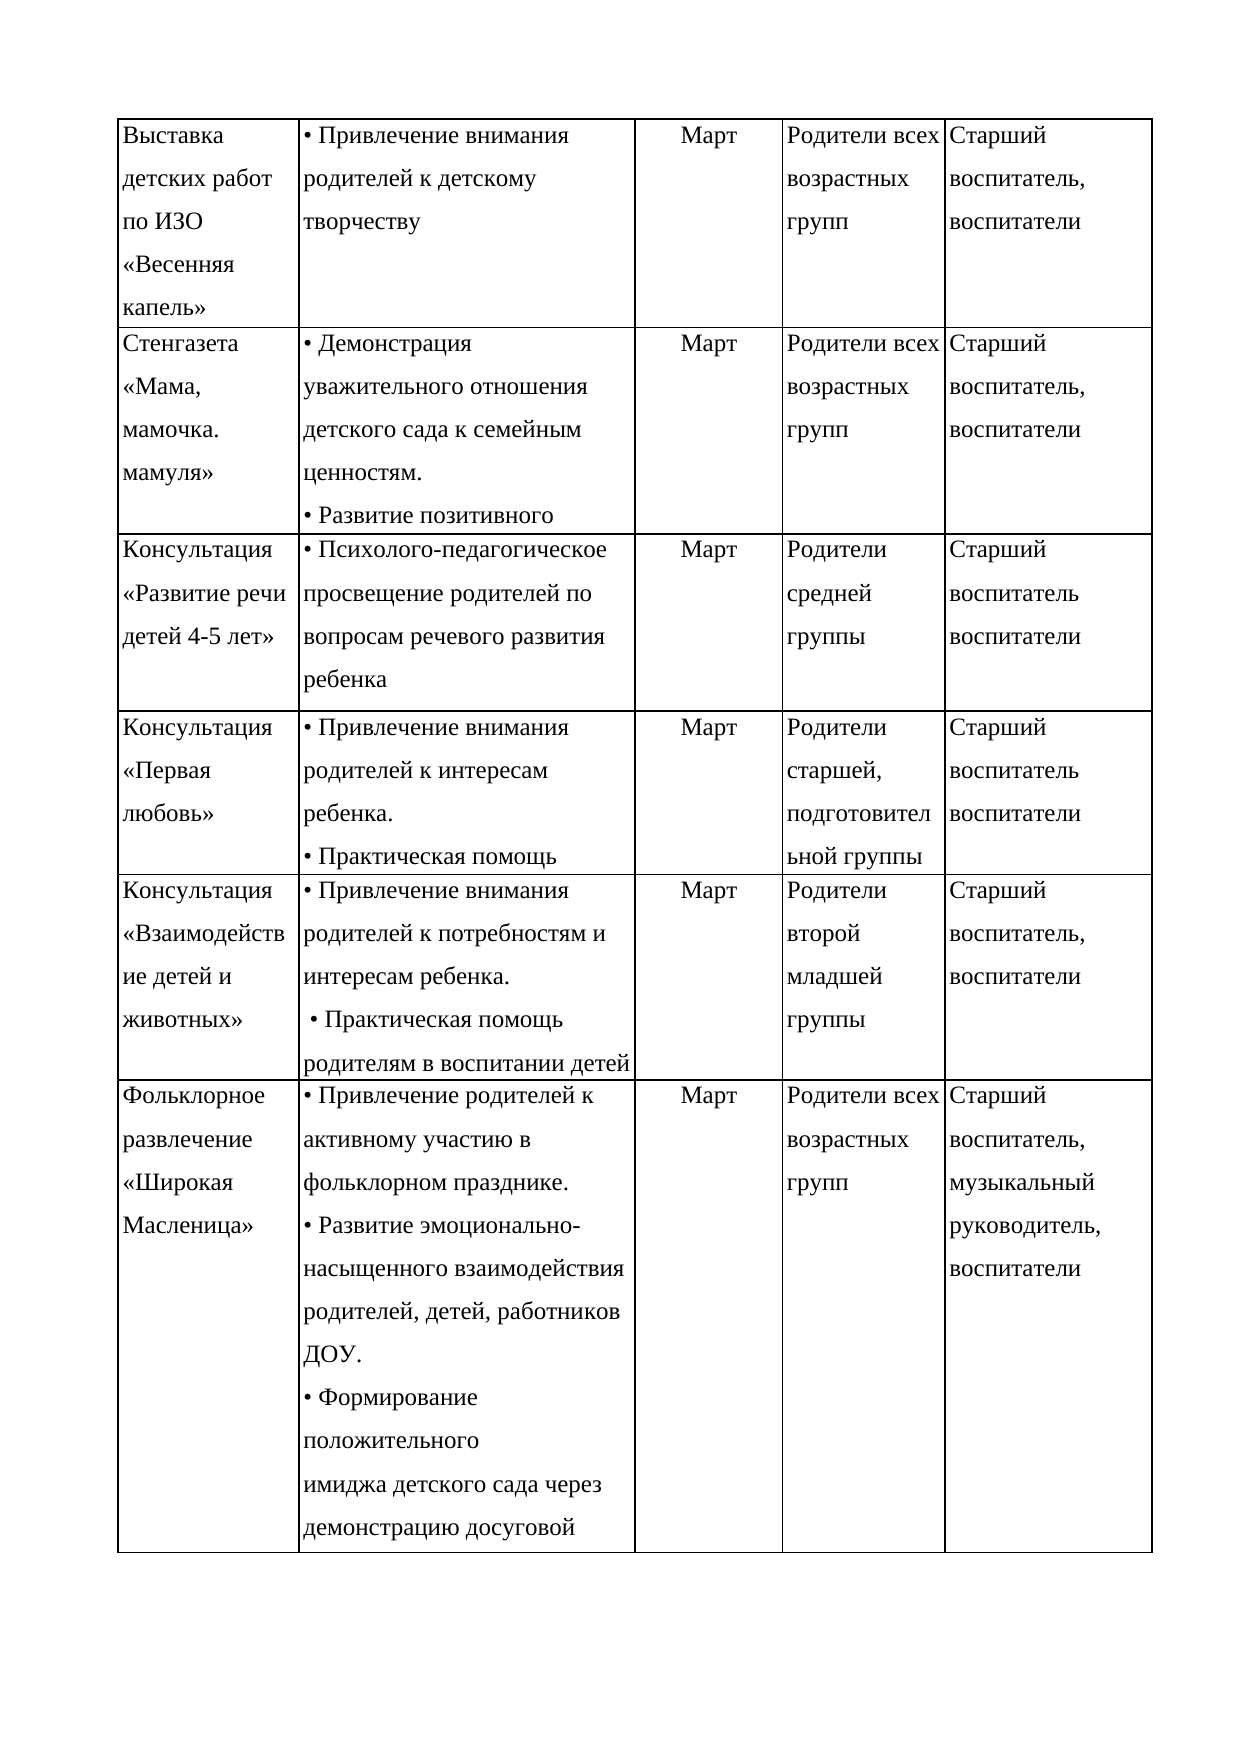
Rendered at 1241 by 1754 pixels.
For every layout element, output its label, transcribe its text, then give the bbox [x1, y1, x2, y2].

table_cell Старший воспитатель воспитатели [946, 712, 1151, 873]
table_cell Март [636, 120, 782, 326]
table_cell Консультация «Взаимодействие детей и животных» [119, 875, 298, 1079]
table_cell Стенгазета «Мама, мамочка. мамуля» [119, 328, 298, 533]
table_cell Старший воспитатель воспитатели [946, 535, 1151, 710]
table_cell Родители средней группы [783, 535, 944, 710]
table_cell Консультация «Первая любовь» [119, 712, 298, 873]
table_cell Старший воспитатель, воспитатели [946, 875, 1151, 1079]
table_cell Родители старшей, подготовительной группы [783, 712, 944, 873]
table_cell • Привлечение родителей к активному участию в фольклорном празднике. • Развитие эмоционально-насыщенного взаимодействия родителей, детей, работников ДОУ. • Формирование положительного имиджа детского сада через демонстрацию досуговой деятельности [300, 1081, 634, 1552]
table_cell Март [636, 712, 782, 873]
table_cell Март [636, 535, 782, 710]
table_cell Родители всех возрастных групп [783, 328, 944, 533]
table_cell • Привлечение внимания родителей к интересам ребенка. • Практическая помощь родителям [300, 712, 634, 873]
table_cell Старший воспитатель, воспитатели [946, 328, 1151, 533]
table_cell Март [636, 1081, 782, 1552]
table_cell Старший воспитатель, воспитатели [946, 120, 1151, 326]
table_cell Старший воспитатель, музыкальный руководитель, воспитатели [946, 1081, 1151, 1552]
table_cell Консультация «Развитие речи детей 4-5 лет» [119, 535, 298, 710]
table_cell Родители всех возрастных групп [783, 120, 944, 326]
table_cell Март [636, 328, 782, 533]
table_cell Фольклорное развлечение «Широкая Масленица» [119, 1081, 298, 1552]
table_cell • Привлечение внимания родителей к потребностям и интересам ребенка. • Практическая помощь родителям в воспитании детей [300, 875, 634, 1079]
table_cell • Психолого-педагогическое просвещение родителей по вопросам речевого развития ребенка [300, 535, 634, 710]
table_cell • Привлечение внимания родителей к детскому творчеству [300, 120, 634, 326]
table_cell Выставка детских работ по ИЗО «Весенняя капель» [119, 120, 298, 326]
table_cell Родители всех возрастных групп [783, 1081, 944, 1552]
table_cell • Демонстрация уважительного отношения детского сада к семейным ценностям. • Развитие позитивного отношения родителей к детскому саду [300, 328, 634, 533]
table_cell Март [636, 875, 782, 1079]
table_cell Родители второй младшей группы [783, 875, 944, 1079]
